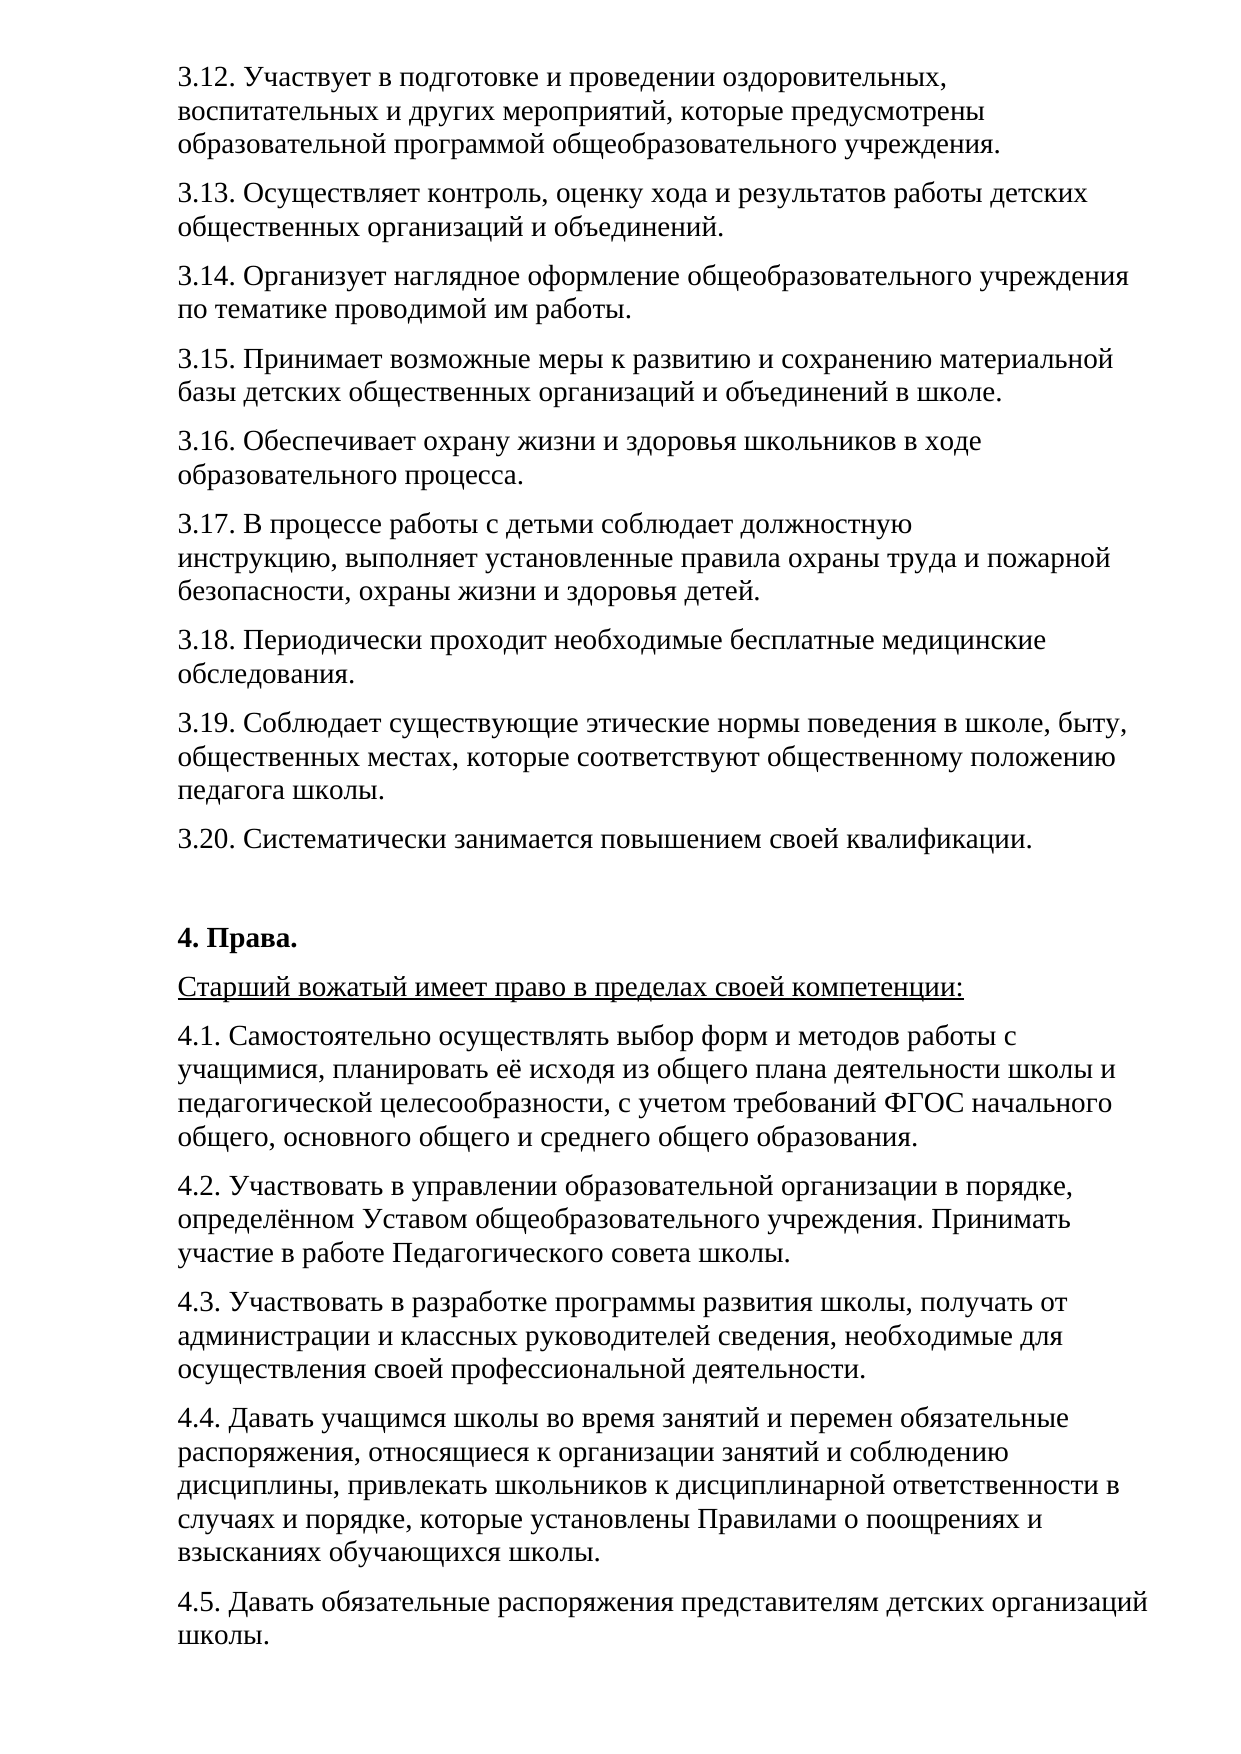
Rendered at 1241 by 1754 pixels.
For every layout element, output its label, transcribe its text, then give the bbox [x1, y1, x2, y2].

text 3.16. Обеспечивает охрану жизни и здоровья школьников в ходе образовательного процесса. [177, 423, 1152, 491]
text 4.4. Давать учащимся школы во время занятий и перемен обязательные распоряжения, относящиеся к организации занятий и соблюдению дисциплины, привлекать школьников к дисциплинарной ответственности в случаях и порядке, которые установлены Правилами о поощрениях и взысканиях обучающихся школы. [177, 1400, 1152, 1568]
text 3.19. Соблюдает существующие этические нормы поведения в школе, быту, общественных местах, которые соответствуют общественному положению педагога школы. [177, 705, 1152, 806]
text 3.13. Осуществляет контроль, оценку хода и результатов работы детских общественных организаций и объединений. [177, 175, 1152, 242]
text Старший вожатый имеет право в пределах своей компетенции: [177, 969, 1152, 1002]
text 3.15. Принимает возможные меры к развитию и сохранению материальной базы детских общественных организаций и объединений в школе. [177, 341, 1152, 408]
text 3.20. Систематически занимается повышением своей квалификации. [177, 821, 1152, 855]
text 4.2. Участвовать в управлении образовательной организации в порядке, определённом Уставом общеобразовательного учреждения. Принимать участие в работе Педагогического совета школы. [177, 1168, 1152, 1268]
text 4.1. Самостоятельно осуществлять выбор форм и методов работы с учащимися, планировать её исходя из общего плана деятельности школы и педагогической целесообразности, с учетом требований ФГОС начального общего, основного общего и среднего общего образования. [177, 1018, 1152, 1152]
text 3.17. В процессе работы с детьми соблюдает должностную инструкцию, выполняет установленные правила охраны труда и пожарной безопасности, охраны жизни и здоровья детей. [177, 506, 1152, 607]
text 4.5. Давать обязательные распоряжения представителям детских организаций школы. [177, 1584, 1152, 1651]
text 3.18. Периодически проходит необходимые бесплатные медицинские обследования. [177, 622, 1152, 689]
text 4. Права. [177, 920, 1152, 953]
text 3.12. Участвует в подготовке и проведении оздоровительных, воспитательных и других мероприятий, которые предусмотрены образовательной программой общеобразовательного учреждения. [177, 59, 1152, 160]
text 3.14. Организует наглядное оформление общеобразовательного учреждения по тематике проводимой им работы. [177, 258, 1152, 325]
text 4.3. Участвовать в разработке программы развития школы, получать от администрации и классных руководителей сведения, необходимые для осуществления своей профессиональной деятельности. [177, 1284, 1152, 1385]
